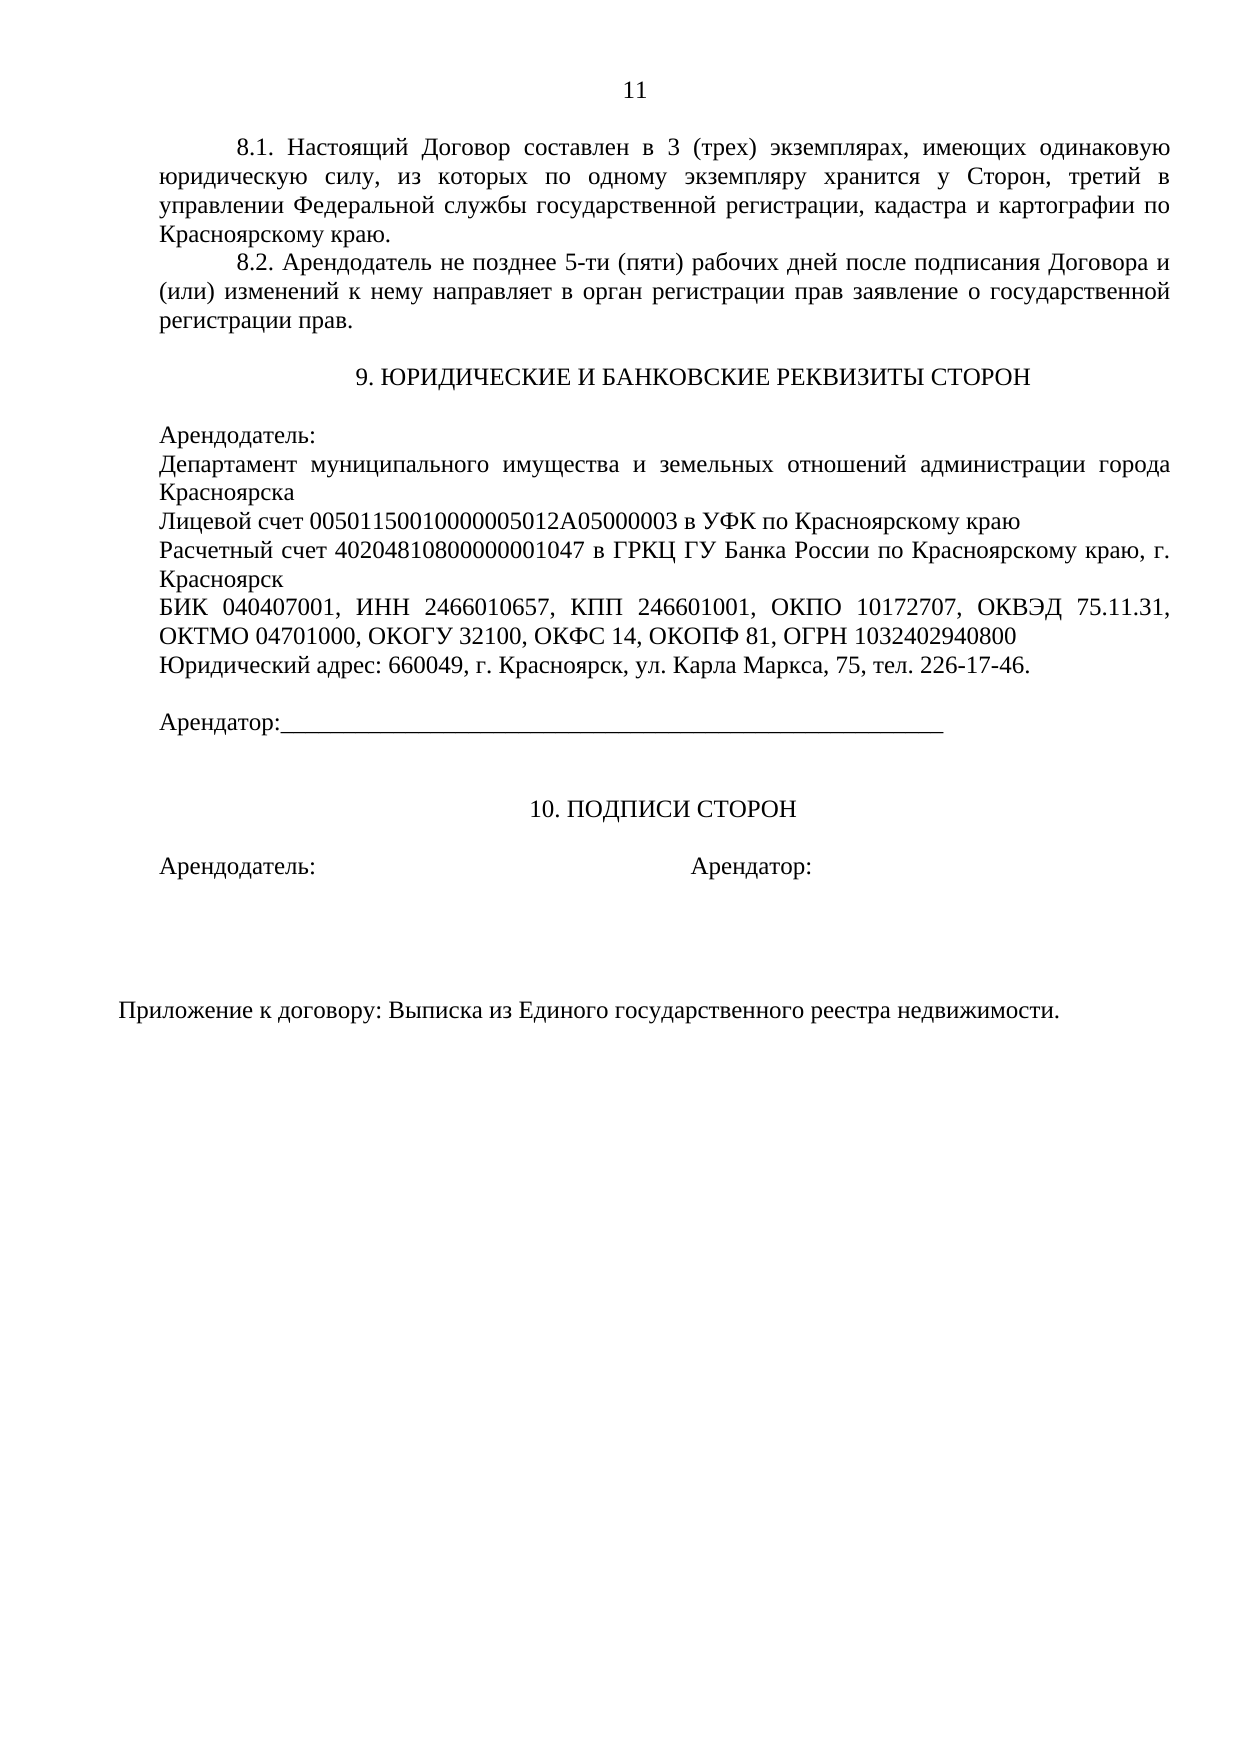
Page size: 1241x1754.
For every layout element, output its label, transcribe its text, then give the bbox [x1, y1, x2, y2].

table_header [148, 133, 1182, 765]
text 10. ПОДПИСИ СТОРОН [118, 794, 1152, 822]
table_header Арендодатель: [148, 851, 679, 937]
text Приложение к договору: Выписка из Единого государственного реестра недвижимости. [118, 995, 1152, 1024]
table_header Арендатор: [679, 851, 1181, 937]
